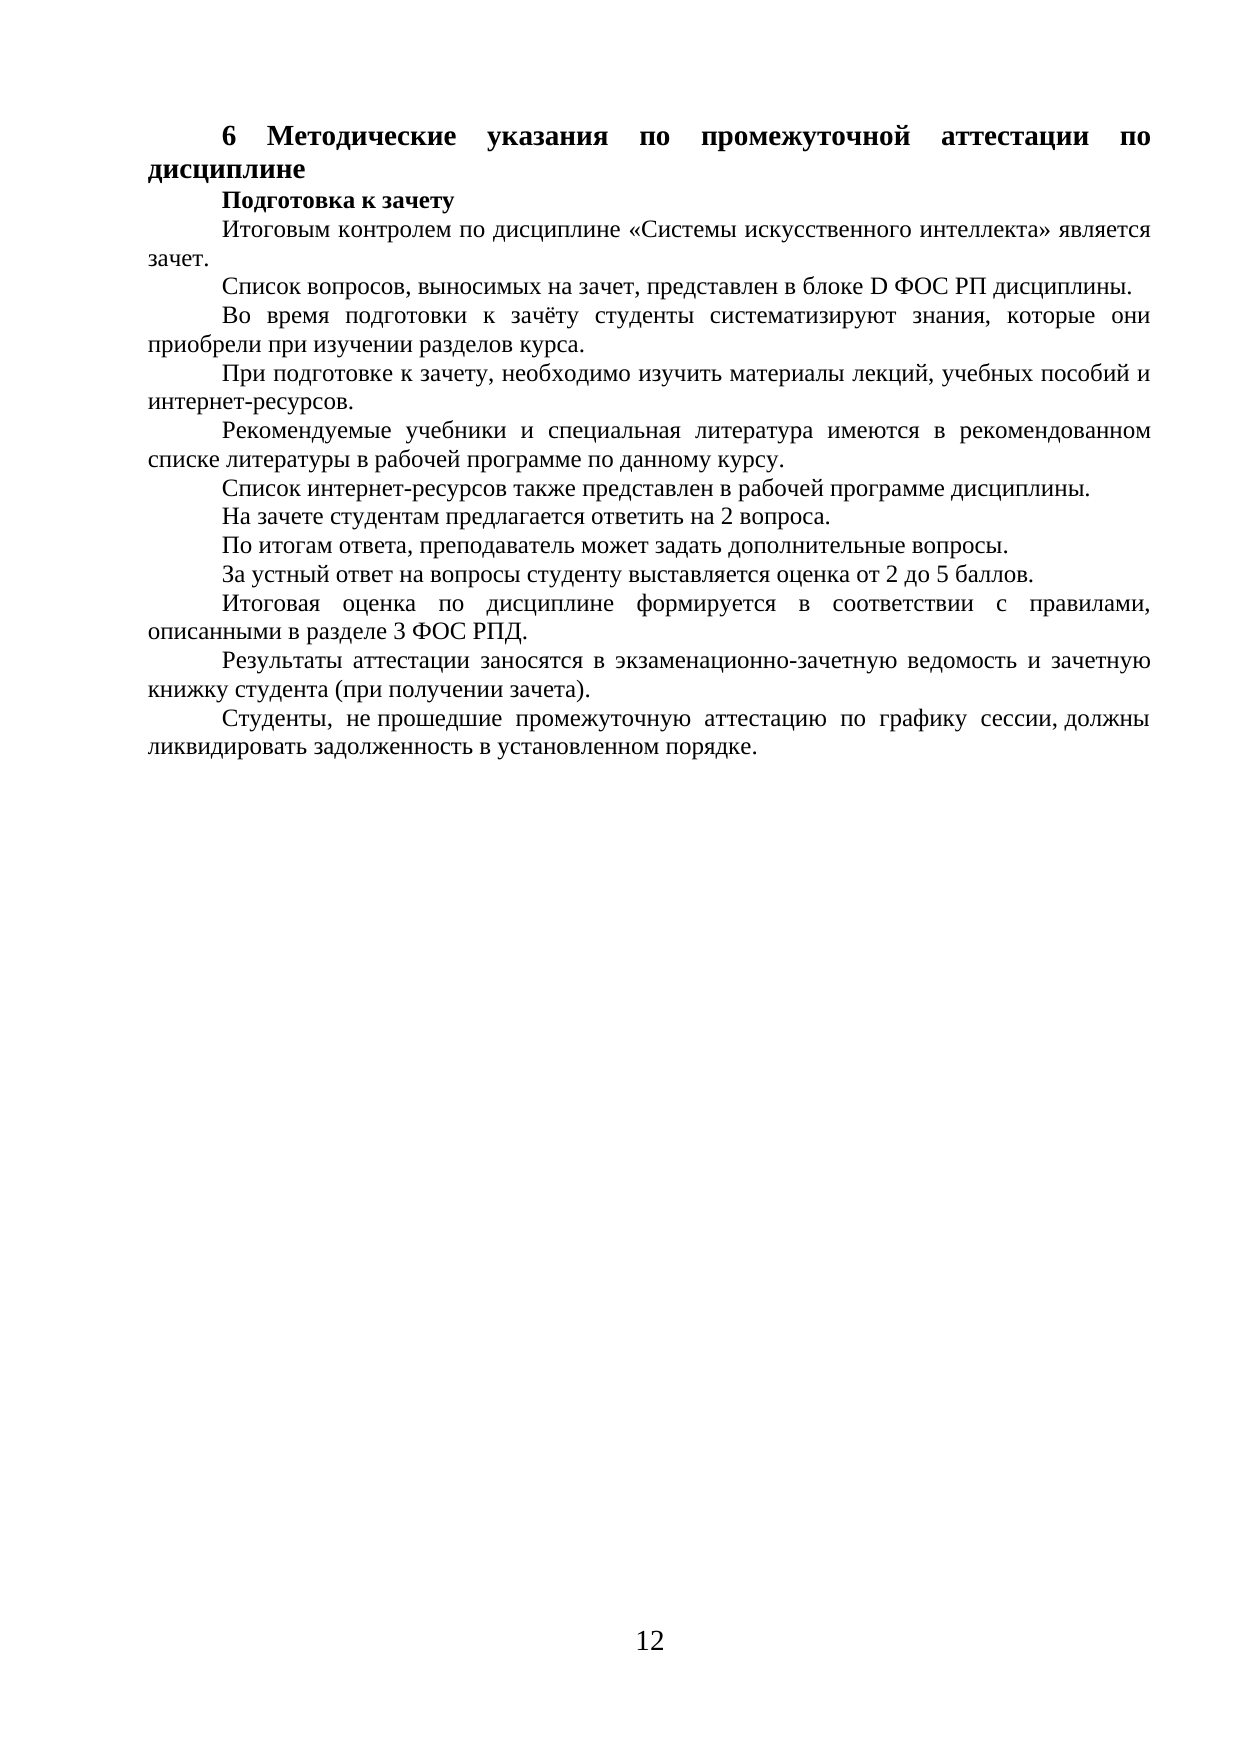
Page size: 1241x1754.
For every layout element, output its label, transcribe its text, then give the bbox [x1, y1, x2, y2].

text За устный ответ на вопросы студенту выставляется оценка от 2 до 5 баллов. [148, 559, 1152, 588]
text На зачете студентам предлагается ответить на 2 вопроса. [148, 501, 1152, 530]
text Результаты аттестации заносятся в экзаменационно-зачетную ведомость и зачетную книжку студента (при получении зачета). [148, 645, 1152, 703]
text Во время подготовки к зачёту студенты систематизируют знания, которые они приобрели при изучении разделов курса. [148, 300, 1152, 358]
text По итогам ответа, преподаватель может задать дополнительные вопросы. [148, 530, 1152, 559]
text Список интернет-ресурсов также представлен в рабочей программе дисциплины. [148, 473, 1152, 501]
text Подготовка к зачету [148, 185, 1152, 214]
text Список вопросов, выносимых на зачет, представлен в блоке D ФОС РП дисциплины. [148, 271, 1152, 300]
text 6 Методические указания по промежуточной аттестации по дисциплине [148, 118, 1152, 185]
text Рекомендуемые учебники и специальная литература имеются в рекомендованном списке литературы в рабочей программе по данному курсу. [148, 415, 1152, 473]
text При подготовке к зачету, необходимо изучить материалы лекций, учебных пособий и интернет-ресурсов. [148, 358, 1152, 415]
text Итоговым контролем по дисциплине «Системы искусственного интеллекта» является зачет. [148, 214, 1152, 271]
text Итоговая оценка по дисциплине формируется в соответствии с правилами, описанными в разделе 3 ФОС РПД. [148, 588, 1152, 645]
text Студенты, не прошедшие промежуточную аттестацию по графику сессии, должны ликвидировать задолженность в установленном порядке. [148, 703, 1152, 760]
